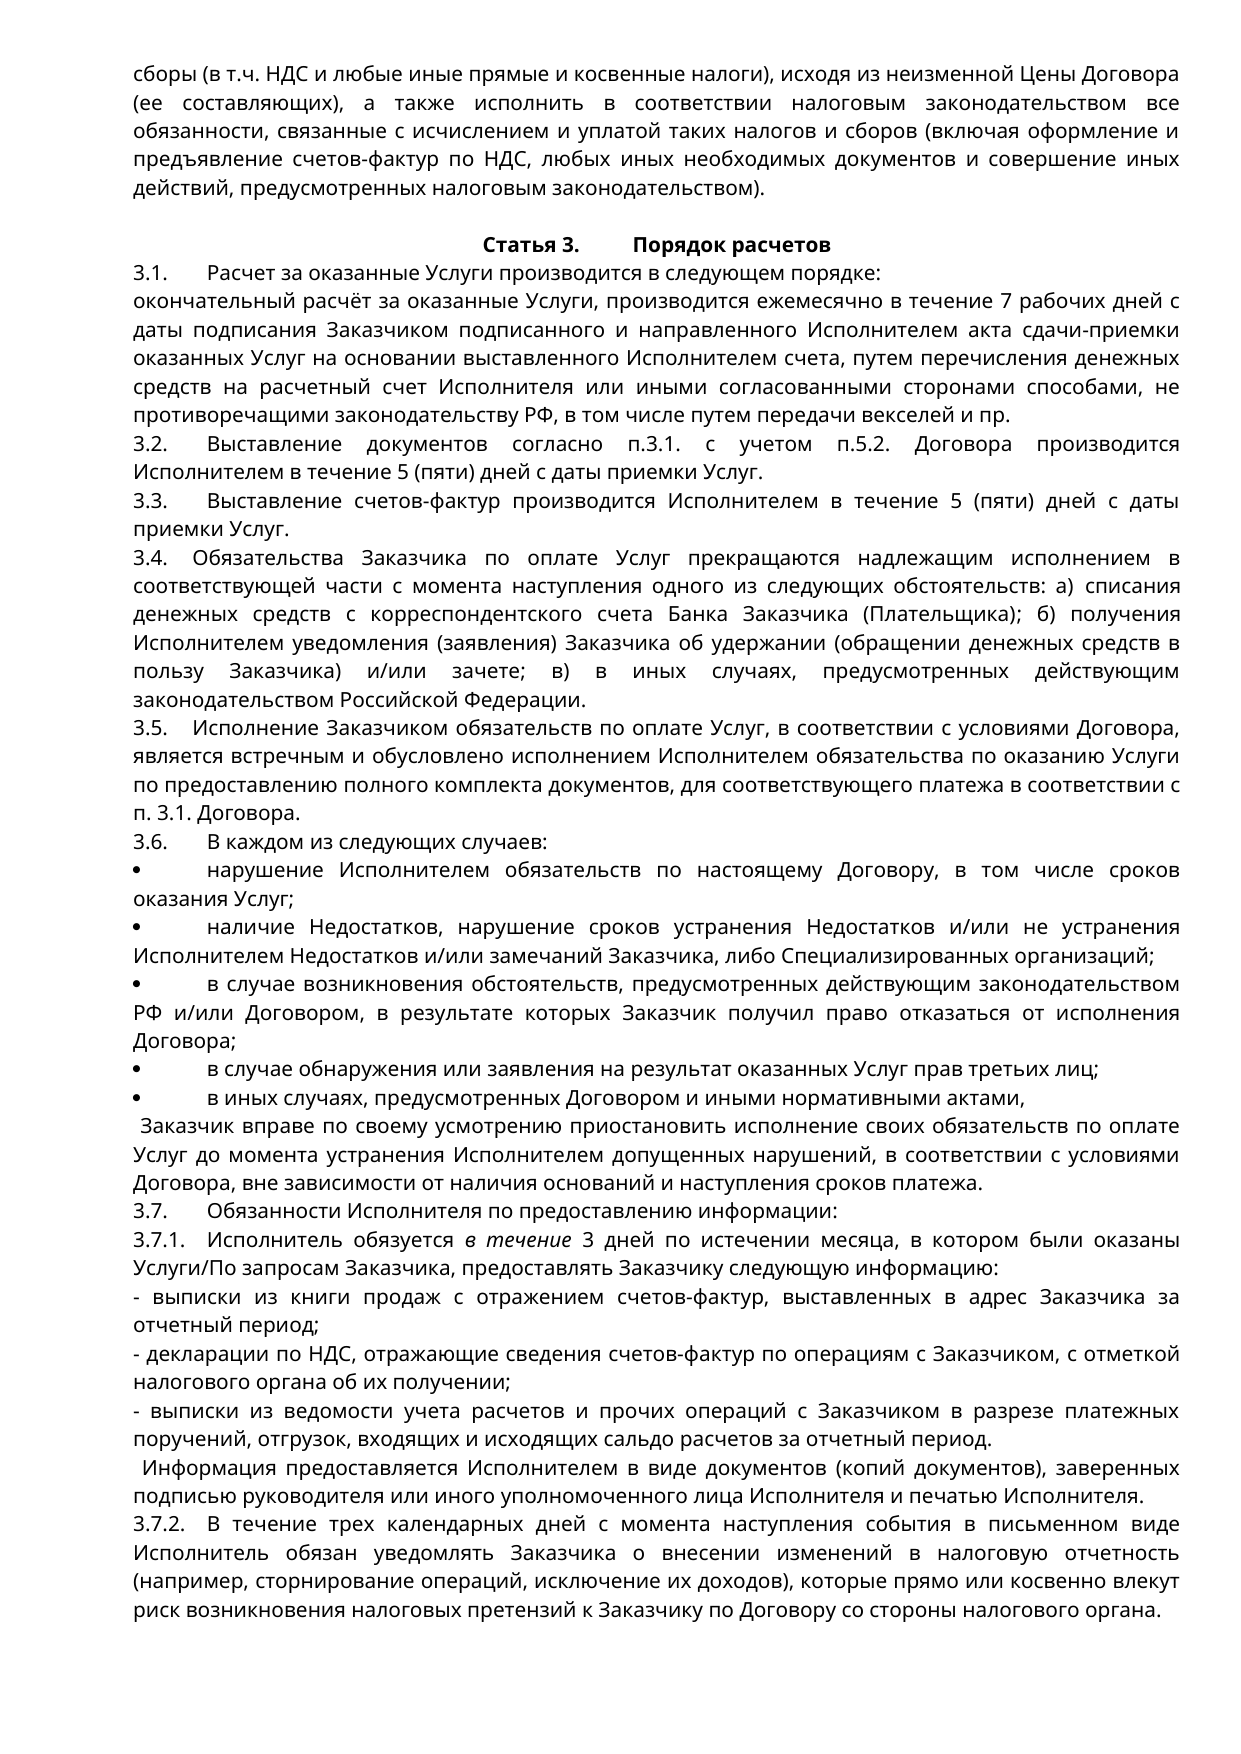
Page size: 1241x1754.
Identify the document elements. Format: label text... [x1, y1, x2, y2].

list в случае возникновения обстоятельств, предусмотренных действующим законодательством РФ и/или Договором, в результате которых Заказчик получил право отказаться от исполнения Договора; [133, 969, 1181, 1054]
list Заказчик вправе по своему усмотрению приостановить исполнение своих обязательств по оплате Услуг до момента устранения Исполнителем допущенных нарушений, в соответствии с условиями Договора, вне зависимости от наличия оснований и наступления сроков платежа. [133, 1111, 1181, 1197]
list Обязанности Исполнителя по предоставлению информации: [133, 1197, 1181, 1225]
list В течение трех календарных дней с момента наступления события в письменном виде Исполнитель обязан уведомлять Заказчика о внесении изменений в налоговую отчетность (например, сторнирование операций, исключение их доходов), которые прямо или косвенно влекут риск возникновения налоговых претензий к Заказчику по Договору со стороны налогового органа. [133, 1509, 1181, 1623]
list в случае обнаружения или заявления на результат оказанных Услуг прав третьих лиц; [133, 1054, 1181, 1083]
list Расчет за оказанные Услуги производится в следующем порядке: [133, 258, 1181, 287]
text окончательный расчёт за оказанные Услуги, производится ежемесячно в течение 7 рабочих дней с даты подписания Заказчиком подписанного и направленного Исполнителем акта сдачи-приемки оказанных Услуг на основании выставленного Исполнителем счета, путем перечисления денежных средств на расчетный счет Исполнителя или иными согласованными сторонами способами, не противоречащими законодательству РФ, в том числе путем передачи векселей и пр. [133, 287, 1181, 429]
list Обязательства Заказчика по оплате Услуг прекращаются надлежащим исполнением в соответствующей части с момента наступления одного из следующих обстоятельств: а) списания денежных средств с корреспондентского счета Банка Заказчика (Плательщика); б) получения Исполнителем уведомления (заявления) Заказчика об удержании (обращении денежных средств в пользу Заказчика) и/или зачете; в) в иных случаях, предусмотренных действующим законодательством Российской Федерации. [133, 543, 1181, 713]
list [133, 59, 1181, 201]
list наличие Недостатков, нарушение сроков устранения Недостатков и/или не устранения Исполнителем Недостатков и/или замечаний Заказчика, либо Специализированных организаций; [133, 912, 1181, 969]
list - выписки из книги продаж с отражением счетов-фактур, выставленных в адрес Заказчика за отчетный период; [133, 1282, 1181, 1339]
list Выставление документов согласно п.3.1. с учетом п.5.2. Договора производится Исполнителем в течение 5 (пяти) дней с даты приемки Услуг. [133, 429, 1181, 486]
list Исполнитель обязуется в течение 3 дней по истечении месяца, в котором были оказаны Услуги/По запросам Заказчика, предоставлять Заказчику следующую информацию: [133, 1225, 1181, 1282]
list Исполнение Заказчиком обязательств по оплате Услуг, в соответствии с условиями Договора, является встречным и обусловлено исполнением Исполнителем обязательства по оказанию Услуги по предоставлению полного комплекта документов, для соответствующего платежа в соответствии с п. 3.1. Договора. [133, 713, 1181, 827]
list нарушение Исполнителем обязательств по настоящему Договору, в том числе сроков оказания Услуг; [133, 855, 1181, 912]
list в иных случаях, предусмотренных Договором и иными нормативными актами, [133, 1083, 1181, 1111]
list Информация предоставляется Исполнителем в виде документов (копий документов), заверенных подписью руководителя или иного уполномоченного лица Исполнителя и печатью Исполнителя. [133, 1453, 1181, 1509]
list - выписки из ведомости учета расчетов и прочих операций с Заказчиком в разрезе платежных поручений, отгрузок, входящих и исходящих сальдо расчетов за отчетный период. [133, 1396, 1181, 1453]
list В каждом из следующих случаев: [133, 827, 1181, 855]
subtitle Порядок расчетов [133, 230, 1181, 258]
list - декларации по НДС, отражающие сведения счетов-фактур по операциям с Заказчиком, с отметкой налогового органа об их получении; [133, 1339, 1181, 1396]
list Выставление счетов-фактур производится Исполнителем в течение 5 (пяти) дней с даты приемки Услуг. [133, 486, 1181, 543]
